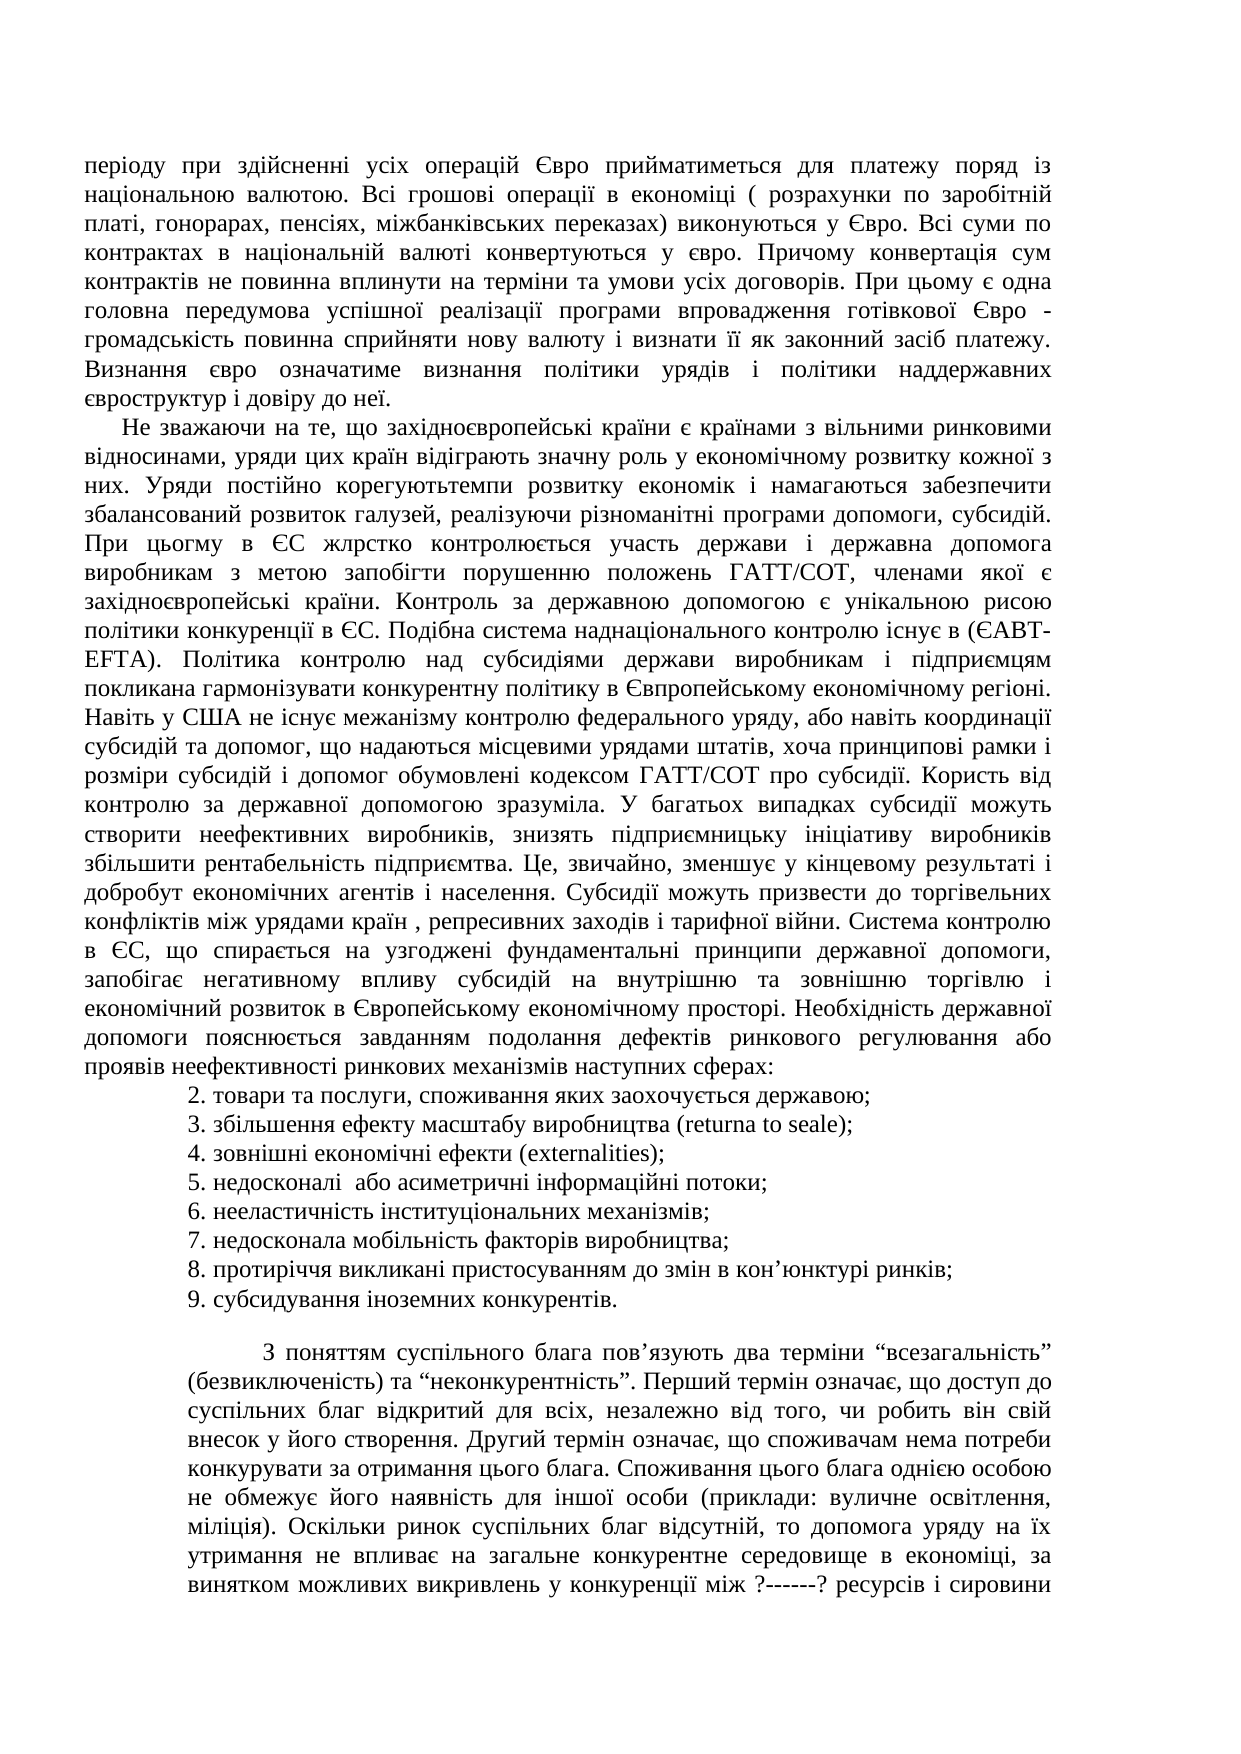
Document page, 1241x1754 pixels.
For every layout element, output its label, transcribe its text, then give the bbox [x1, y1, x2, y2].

text 2. товари та послуги, споживання яких заохочується державою; [187, 1080, 1053, 1109]
text Не зважаючи на те, що західноєвропейські країни є країнами з вільними ринковими відносинами, уряди цих країн відіграють значну роль у економічному розвитку кожної з них. Уряди постійно корегуютьтемпи розвитку економік і намагаються забезпечити збалансований розвиток галузей, реалізуючи різноманітні програми допомоги, субсидій. При цьогму в ЄС жлрстко контролюється участь держави і державна допомога виробникам з метою запобігти порушенню положень ГАТТ/СОТ, членами якої є західноєвропейські країни. Контроль за державною допомогою є унікальною рисою політики конкуренції в ЄС. Подібна система наднаціонального контролю існує в (ЄАВТ-EFTA). Політика контролю над субсидіями держави виробникам і підприємцям покликана гармонізувати конкурентну політику в Євпропейському економічному регіоні. Навіть у США не існує межанізму контролю федерального уряду, або навіть координації субсидій та допомог, що надаються місцевими урядами штатів, хоча принципові рамки і розміри субсидій і допомог обумовлені кодексом ГАТТ/СОТ про субсидії. Користь від контролю за державної допомогою зразуміла. У багатьох випадках субсидії можуть створити неефективних виробників, знизять підприємницьку ініціативу виробників збільшити рентабельність підприємтва. Це, звичайно, зменшує у кінцевому результаті і добробут економічних агентів і населення. Субсидії можуть призвести до торгівельних конфліктів між урядами країн , репресивних заходів і тарифної війни. Система контролю в ЄС, що спирається на узгоджені фундаментальні принципи державної допомоги, запобігає негативному впливу субсидій на внутрішню та зовнішню торгівлю і економічний розвиток в Європейському економічному просторі. Необхідність державної допомоги пояснюється завданням подолання дефектів ринкового регулювання або проявів неефективності ринкових механізмів наступних сферах: [84, 412, 1053, 1080]
text 7. недосконала мобільність факторів виробництва; [187, 1225, 1053, 1254]
text 3. збільшення ефекту масштабу виробництва (returna to seale); [187, 1109, 1053, 1138]
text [84, 150, 1053, 412]
text 4. зовнішні економічні ефекти (externalities); [187, 1138, 1053, 1167]
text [187, 1337, 1053, 1598]
text 6. нееластичність інституціональних механізмів; [187, 1196, 1053, 1225]
text 9. субсидування іноземних конкурентів. [187, 1283, 1053, 1312]
text 5. недосконалі або асиметричні інформаційні потоки; [187, 1167, 1053, 1196]
text 8. протиріччя викликані пристосуванням до змін в кон’юнктурі ринків; [187, 1254, 1053, 1283]
